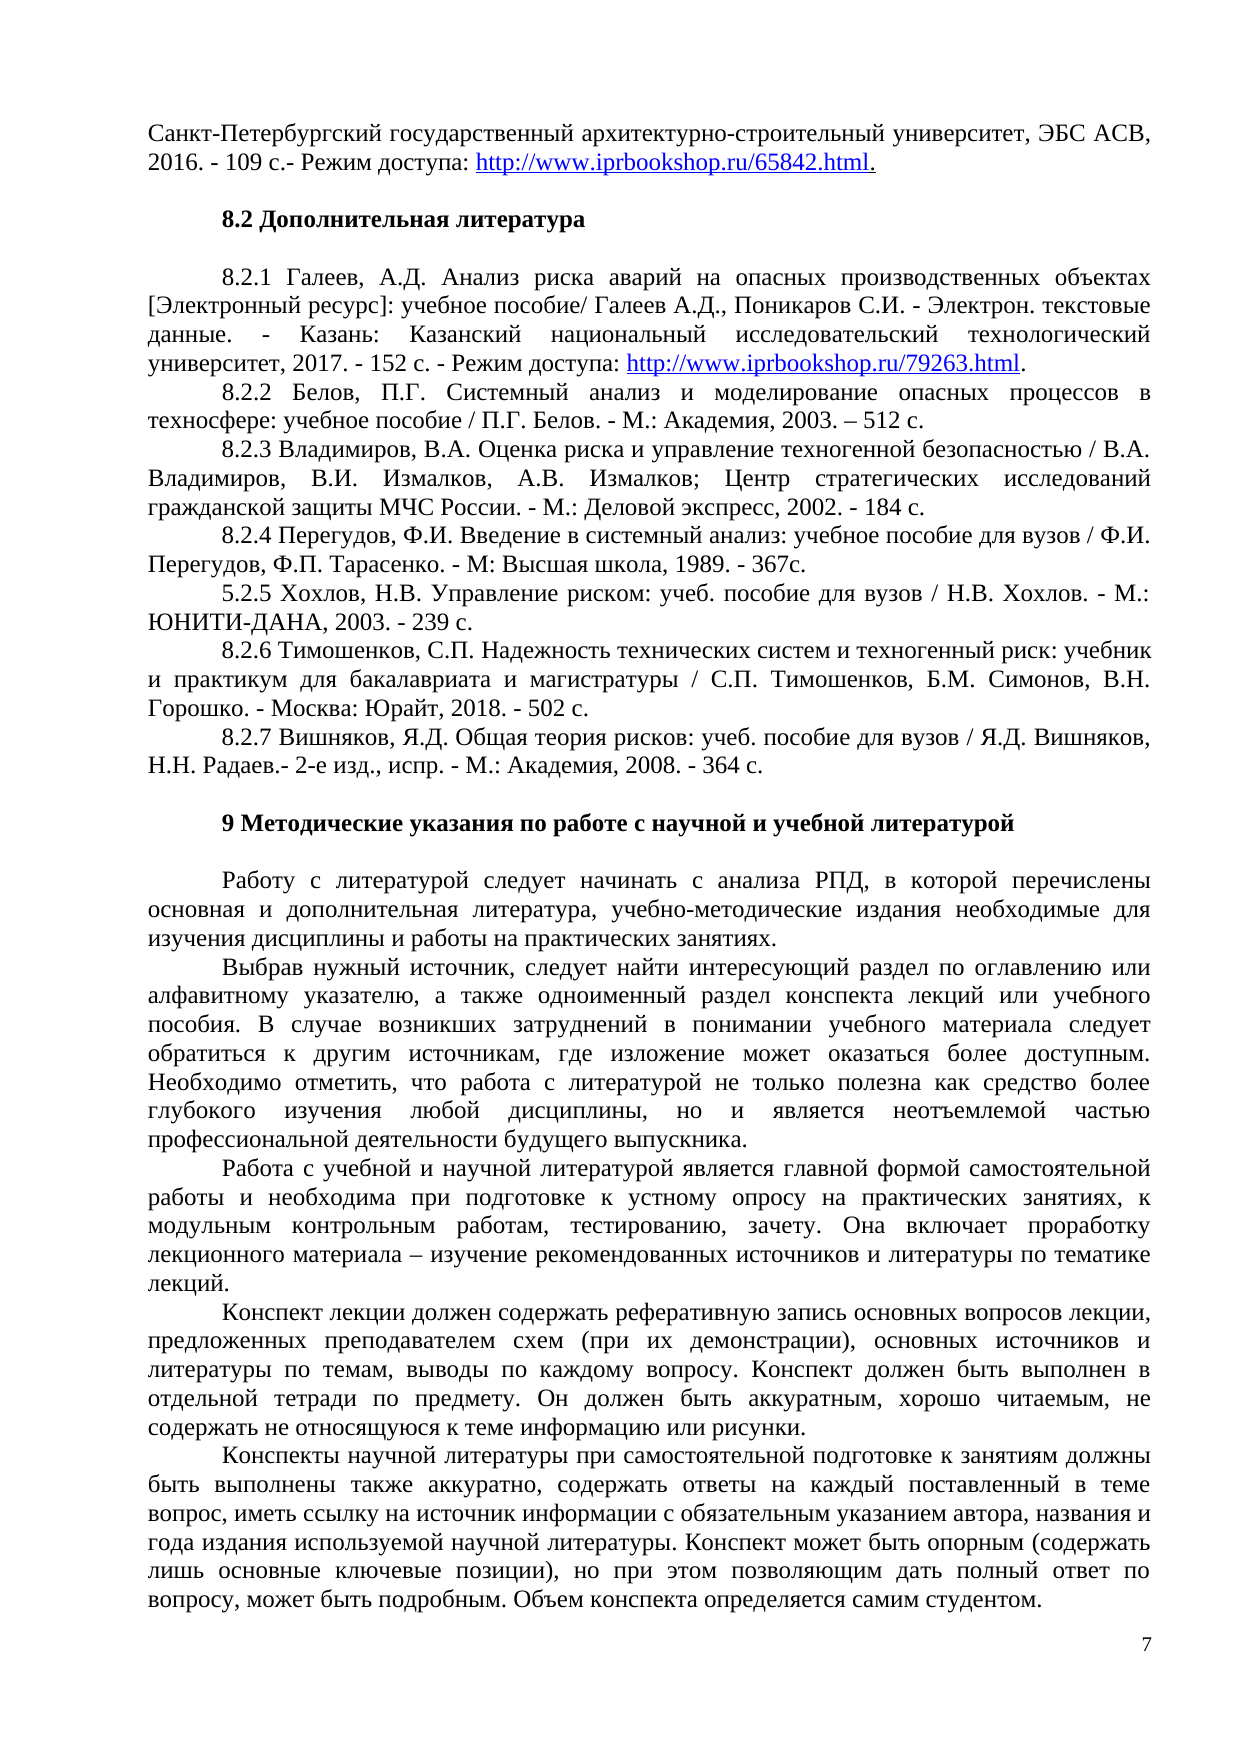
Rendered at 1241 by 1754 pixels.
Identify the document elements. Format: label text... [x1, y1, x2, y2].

text 8.2.3 Владимиров, В.А. Оценка риска и управление техногенной безопасностью / В.А. Владимиров, В.И. Измалков, А.В. Измалков; Центр стратегических исследований гражданской защиты МЧС России. - М.: Деловой экспресс, 2002. - 184 с. [148, 434, 1152, 521]
text 8.2.1 Галеев, А.Д. Анализ риска аварий на опасных производственных объектах [Электронный ресурс]: учебное пособие/ Галеев А.Д., Поникаров С.И. - Электрон. текстовые данные. - Казань: Казанский национальный исследовательский технологический университет, 2017. - 152 c. - Режим доступа: http://www.iprbookshop.ru/79263.html. [148, 262, 1152, 377]
text 8.2.4 Перегудов, Ф.И. Введение в системный анализ: учебное пособие для вузов / Ф.И. Перегудов, Ф.П. Тарасенко. - М: Высшая школа, 1989. - 367с. [148, 521, 1152, 578]
text Работу с литературой следует начинать с анализа РПД, в которой перечислены основная и дополнительная литература, учебно-методические издания необходимые для изучения дисциплины и работы на практических занятиях. [148, 866, 1152, 952]
text Работа с учебной и научной литературой является главной формой самостоятельной работы и необходима при подготовке к устному опросу на практических занятиях, к модульным контрольным работам, тестированию, зачету. Она включает проработку лекционного материала – изучение рекомендованных источников и литературы по тематике лекций. [148, 1153, 1152, 1297]
text 8.2 Дополнительная литература [148, 204, 1152, 233]
text 5.2.5 Хохлов, Н.В. Управление риском: учеб. пособие для вузов / Н.В. Хохлов. - М.: ЮНИТИ-ДАНА, 2003. - 239 с. [148, 578, 1152, 636]
text 8.2.2 Белов, П.Г. Системный анализ и моделирование опасных процессов в техносфере: учебное пособие / П.Г. Белов. - М.: Академия, 2003. – 512 с. [148, 377, 1152, 434]
text 8.2.7 Вишняков, Я.Д. Общая теория рисков: учеб. пособие для вузов / Я.Д. Вишняков, Н.Н. Радаев.- 2-е изд., испр. - М.: Академия, 2008. - 364 с. [148, 722, 1152, 779]
text 9 Методические указания по работе с научной и учебной литературой [148, 808, 1152, 837]
text Конспекты научной литературы при самостоятельной подготовке к занятиям должны быть выполнены также аккуратно, содержать ответы на каждый поставленный в теме вопрос, иметь ссылку на источник информации с обязательным указанием автора, названия и года издания используемой научной литературы. Конспект может быть опорным (содержать лишь основные ключевые позиции), но при этом позволяющим дать полный ответ по вопросу, может быть подробным. Объем конспекта определяется самим студентом. [148, 1441, 1152, 1613]
text Конспект лекции должен содержать реферативную запись основных вопросов лекции, предложенных преподавателем схем (при их демонстрации), основных источников и литературы по темам, выводы по каждому вопросу. Конспект должен быть выполнен в отдельной тетради по предмету. Он должен быть аккуратным, хорошо читаемым, не содержать не относящуюся к теме информацию или рисунки. [148, 1297, 1152, 1441]
text Выбрав нужный источник, следует найти интересующий раздел по оглавлению или алфавитному указателю, а также одноименный раздел конспекта лекций или учебного пособия. В случае возникших затруднений в понимании учебного материала следует обратиться к другим источникам, где изложение может оказаться более доступным. Необходимо отметить, что работа с литературой не только полезна как средство более глубокого изучения любой дисциплины, но и является неотъемлемой частью профессиональной деятельности будущего выпускника. [148, 952, 1152, 1153]
text 8.2.6 Тимошенков, С.П. Надежность технических систем и техногенный риск: учебник и практикум для бакалавриата и магистратуры / С.П. Тимошенков, Б.М. Симонов, В.Н. Горошко. - Москва: Юрайт, 2018. - 502 с. [148, 636, 1152, 722]
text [148, 118, 1152, 176]
